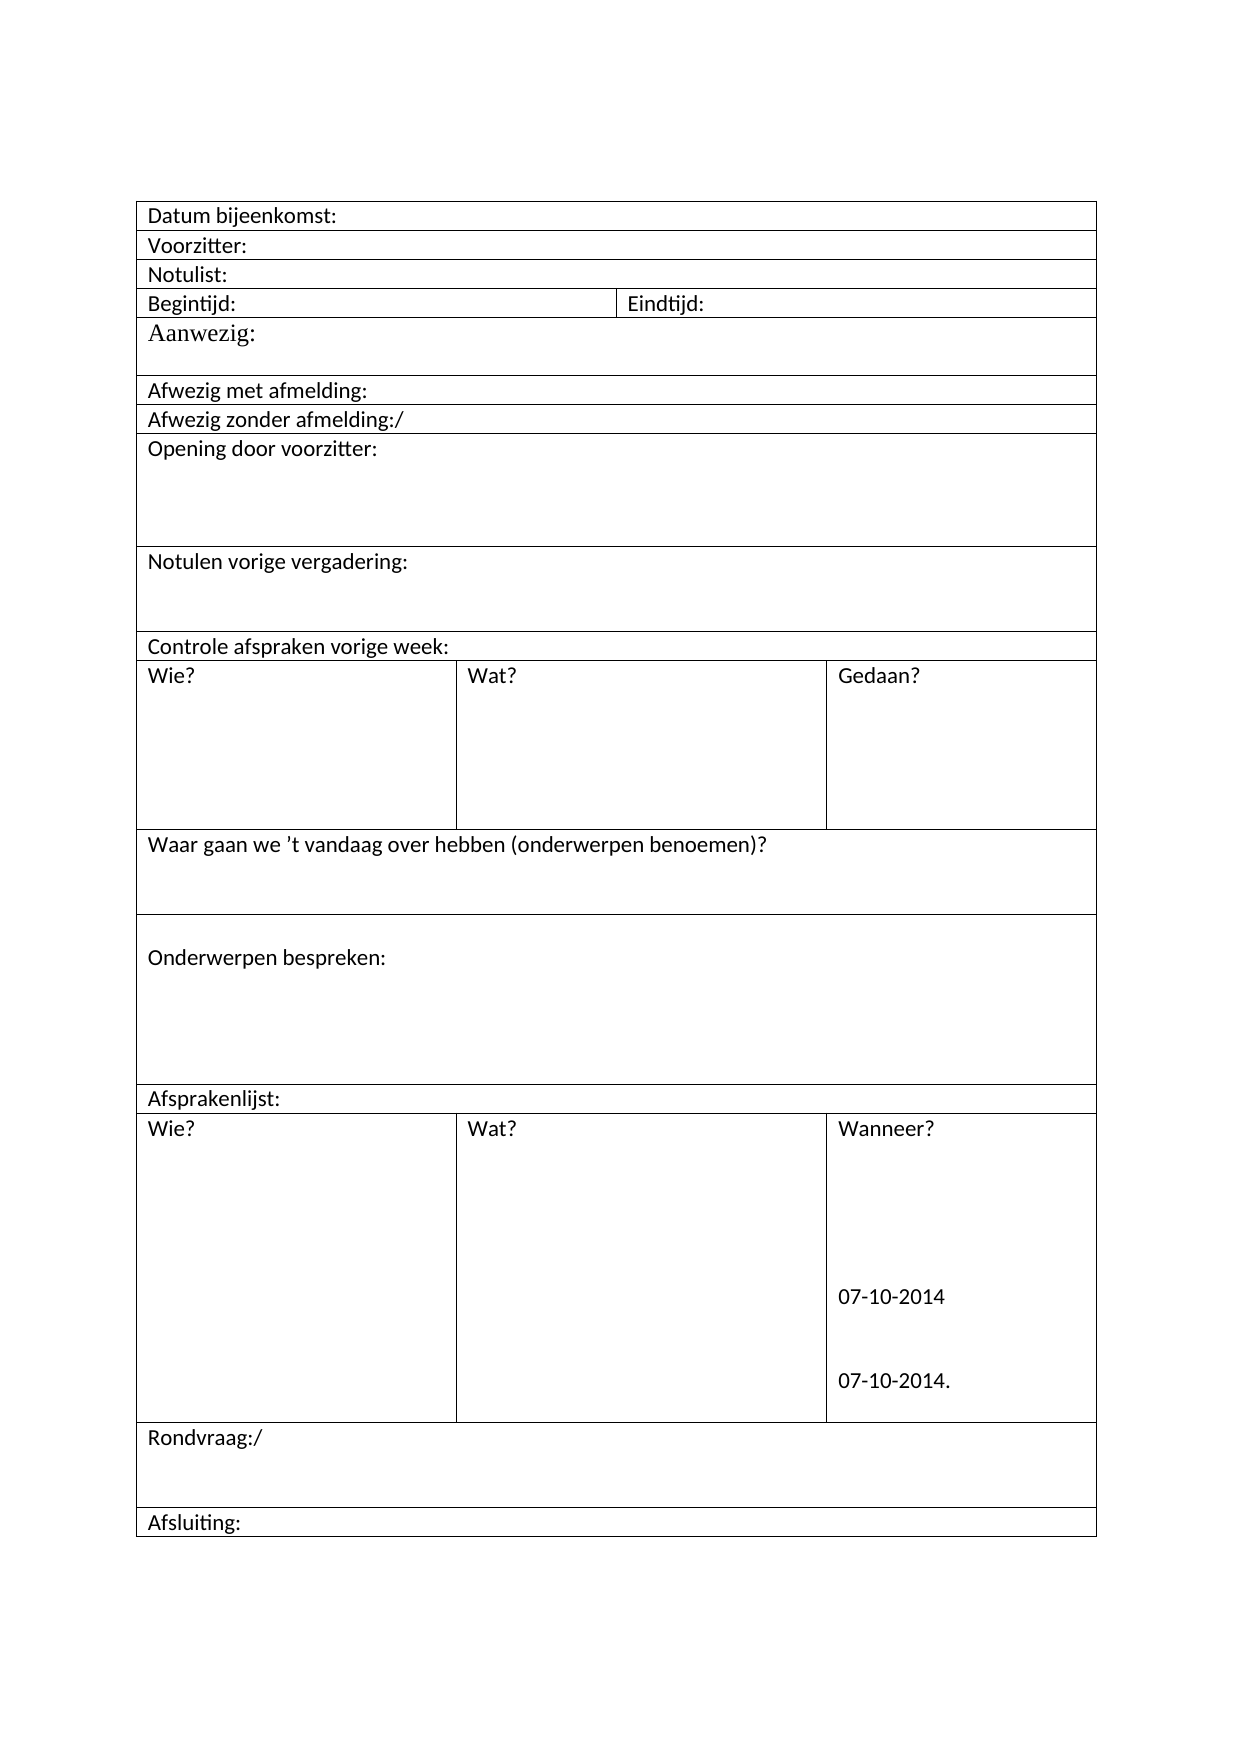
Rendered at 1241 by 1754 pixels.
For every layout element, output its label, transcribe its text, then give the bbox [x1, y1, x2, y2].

table_cell Wie? [137, 661, 456, 829]
table_cell Rondvraag:/ [137, 1423, 1096, 1507]
table_cell Afsprakenlijst: [137, 1085, 1096, 1113]
table_cell Wat? [457, 661, 826, 829]
table_cell Controle afspraken vorige week: [137, 632, 1096, 660]
table_cell Afsluiting: [137, 1508, 1096, 1536]
table_cell Wanneer? 07-10-2014 07-10-2014. [827, 1114, 1096, 1422]
table_header Datum bijeenkomst: [137, 202, 1096, 230]
table_cell Gedaan? [827, 661, 1096, 829]
table_cell Afwezig zonder afmelding:/ [137, 405, 1096, 433]
table_cell Afwezig met afmelding: [137, 376, 1096, 404]
table_cell Onderwerpen bespreken: [137, 915, 1096, 1083]
table_cell Eindtijd: [617, 289, 1096, 317]
table_cell Wat? [457, 1114, 826, 1422]
table_cell Waar gaan we ’t vandaag over hebben (onderwerpen benoemen)? [137, 830, 1096, 914]
table_cell Voorzitter: [137, 231, 1096, 259]
table_cell Opening door voorzitter: [137, 434, 1096, 546]
table_cell Aanwezig: [137, 318, 1096, 375]
table_cell Wie? [137, 1114, 456, 1422]
table_cell Begintijd: [137, 289, 616, 317]
table_cell Notulist: [137, 260, 1096, 288]
table_cell Notulen vorige vergadering: [137, 547, 1096, 631]
